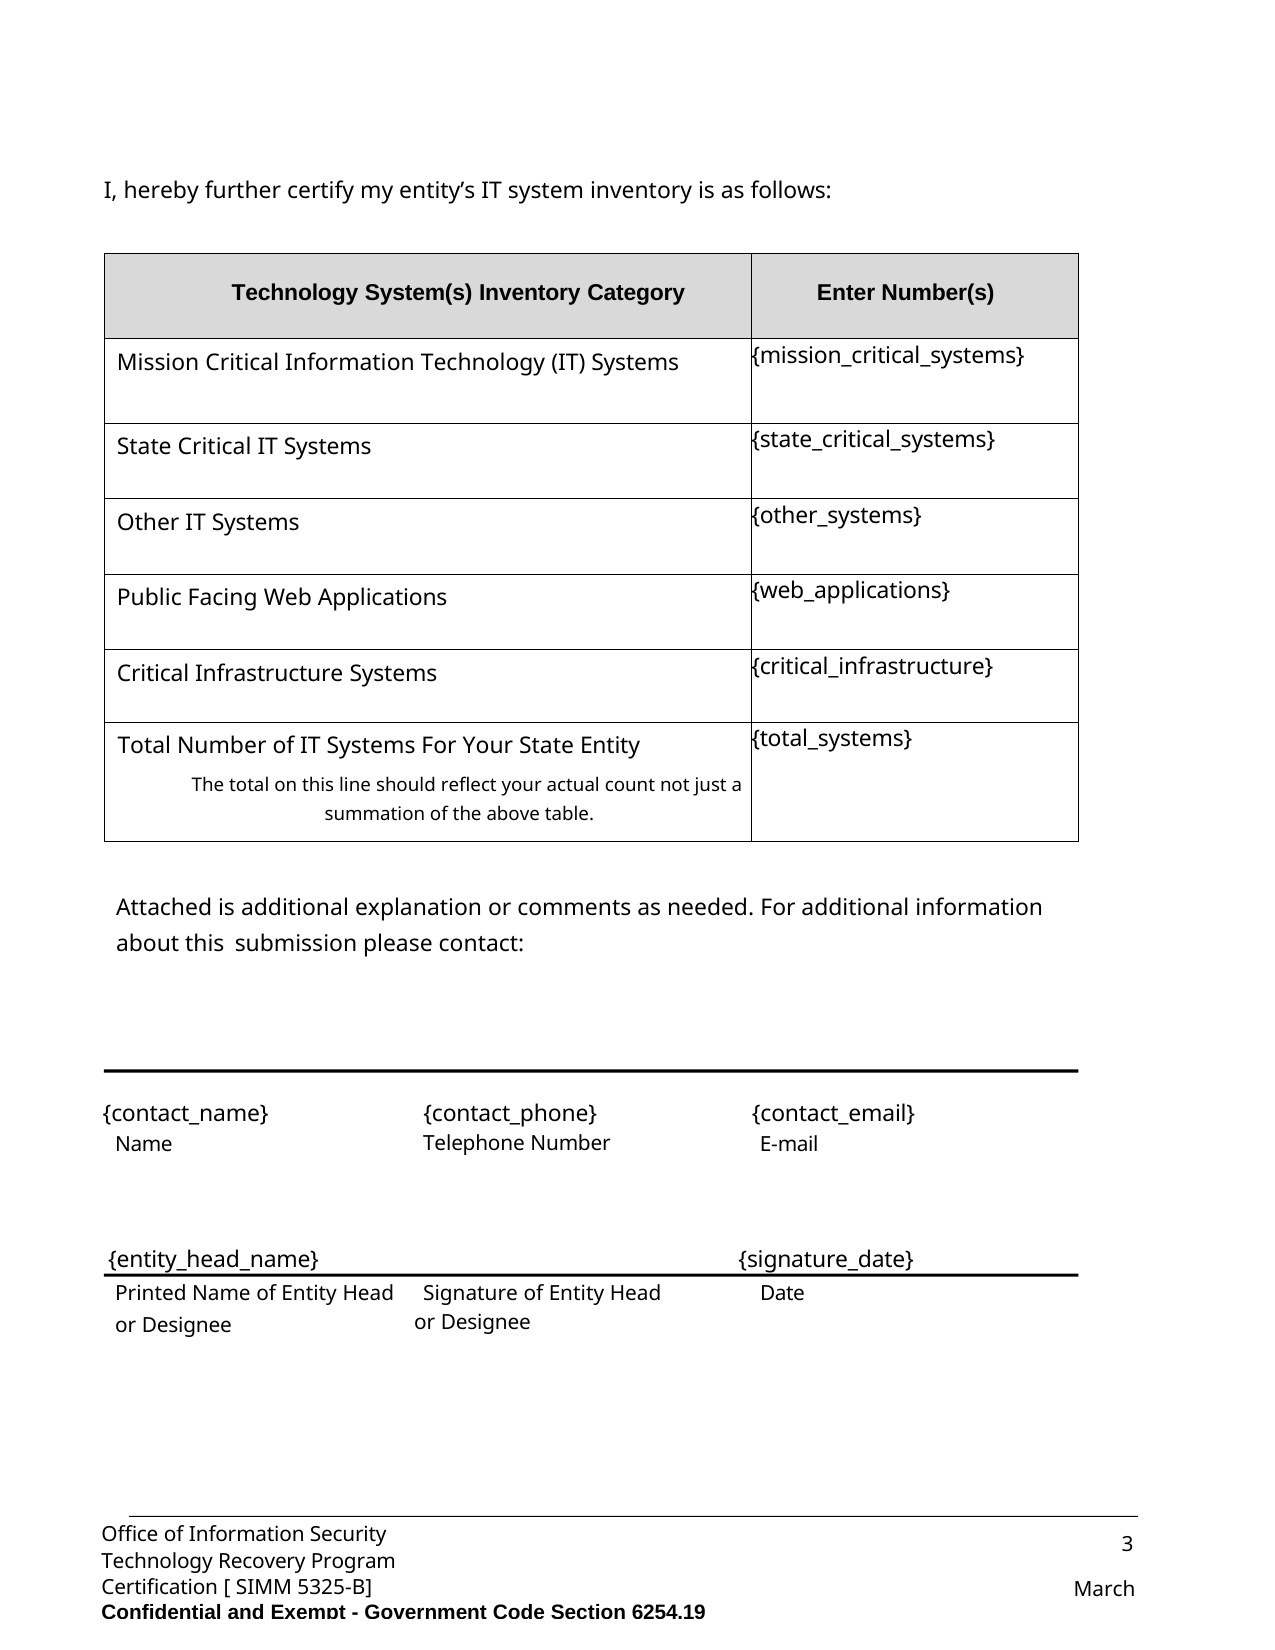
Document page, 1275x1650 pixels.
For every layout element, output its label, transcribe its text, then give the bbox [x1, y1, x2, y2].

table_cell State Critical IT Systems [105, 424, 751, 498]
table_header Enter Number(s) [752, 254, 1078, 338]
table_header Technology System(s) Inventory Category [105, 254, 751, 338]
table_cell {state_critical_systems} [752, 424, 1078, 498]
table_cell Critical Infrastructure Systems [105, 650, 751, 722]
text Printed Name of Entity Head or Designee [115, 1278, 403, 1339]
text Signature of Entity Head or Designee [414, 1278, 671, 1335]
table_cell {mission_critical_systems} [752, 339, 1078, 423]
text Date [760, 1278, 1237, 1307]
table_cell Mission Critical Information Technology (IT) Systems [105, 339, 751, 423]
table_cell Other IT Systems [105, 499, 751, 574]
table_cell Public Facing Web Applications [105, 575, 751, 649]
table_cell {other_systems} [752, 499, 1078, 574]
text {entity_head_name} {signature_date} [37, 1243, 1237, 1274]
text I, hereby further certify my entity’s IT system inventory is as follows: [103, 174, 1237, 205]
table_cell {web_applications} [752, 575, 1078, 649]
text Attached is additional explanation or comments as needed. For additional information about this submission please contact: [116, 891, 1065, 958]
table_cell {critical_infrastructure} [752, 650, 1078, 722]
table_cell Total Number of IT Systems For Your State Entity The total on this line should reflect your actual count not just a summation of the above table. [105, 723, 751, 841]
text {contact_name} {contact_phone} {contact_email} [37, 1043, 1237, 1128]
text Name Telephone Number E-mail [115, 1128, 1237, 1158]
table_cell {total_systems} [752, 723, 1078, 841]
